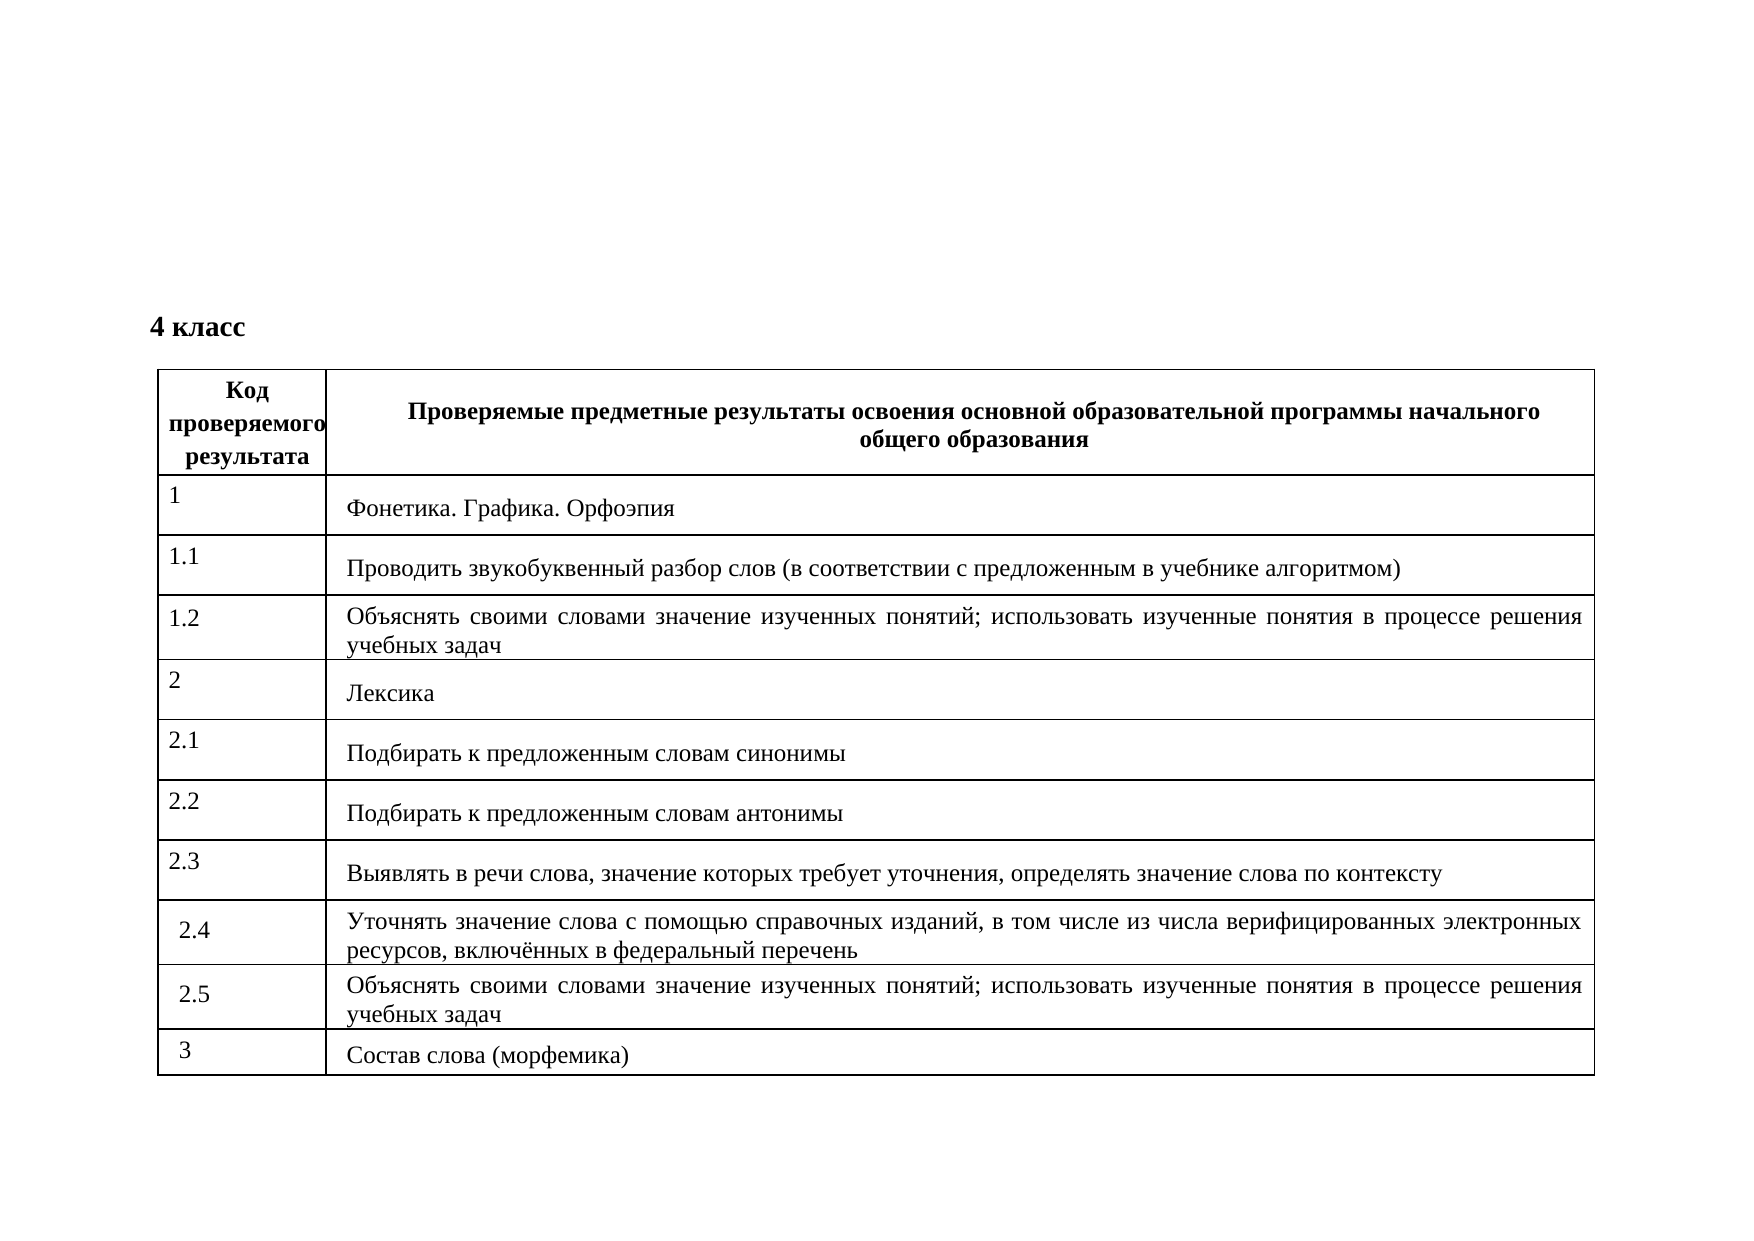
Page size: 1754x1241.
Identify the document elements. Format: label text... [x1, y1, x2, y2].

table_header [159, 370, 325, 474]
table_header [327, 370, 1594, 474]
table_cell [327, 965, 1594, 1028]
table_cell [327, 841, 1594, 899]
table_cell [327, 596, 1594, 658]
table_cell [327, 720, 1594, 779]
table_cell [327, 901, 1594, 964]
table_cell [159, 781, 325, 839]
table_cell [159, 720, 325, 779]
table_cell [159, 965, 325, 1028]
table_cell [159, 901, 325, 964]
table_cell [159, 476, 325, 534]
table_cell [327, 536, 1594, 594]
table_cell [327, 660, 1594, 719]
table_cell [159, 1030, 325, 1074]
text 4 класс [150, 309, 1604, 343]
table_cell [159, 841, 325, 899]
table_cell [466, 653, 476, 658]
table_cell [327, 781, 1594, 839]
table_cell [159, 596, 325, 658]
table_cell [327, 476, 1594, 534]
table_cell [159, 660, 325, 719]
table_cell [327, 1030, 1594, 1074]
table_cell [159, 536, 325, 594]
